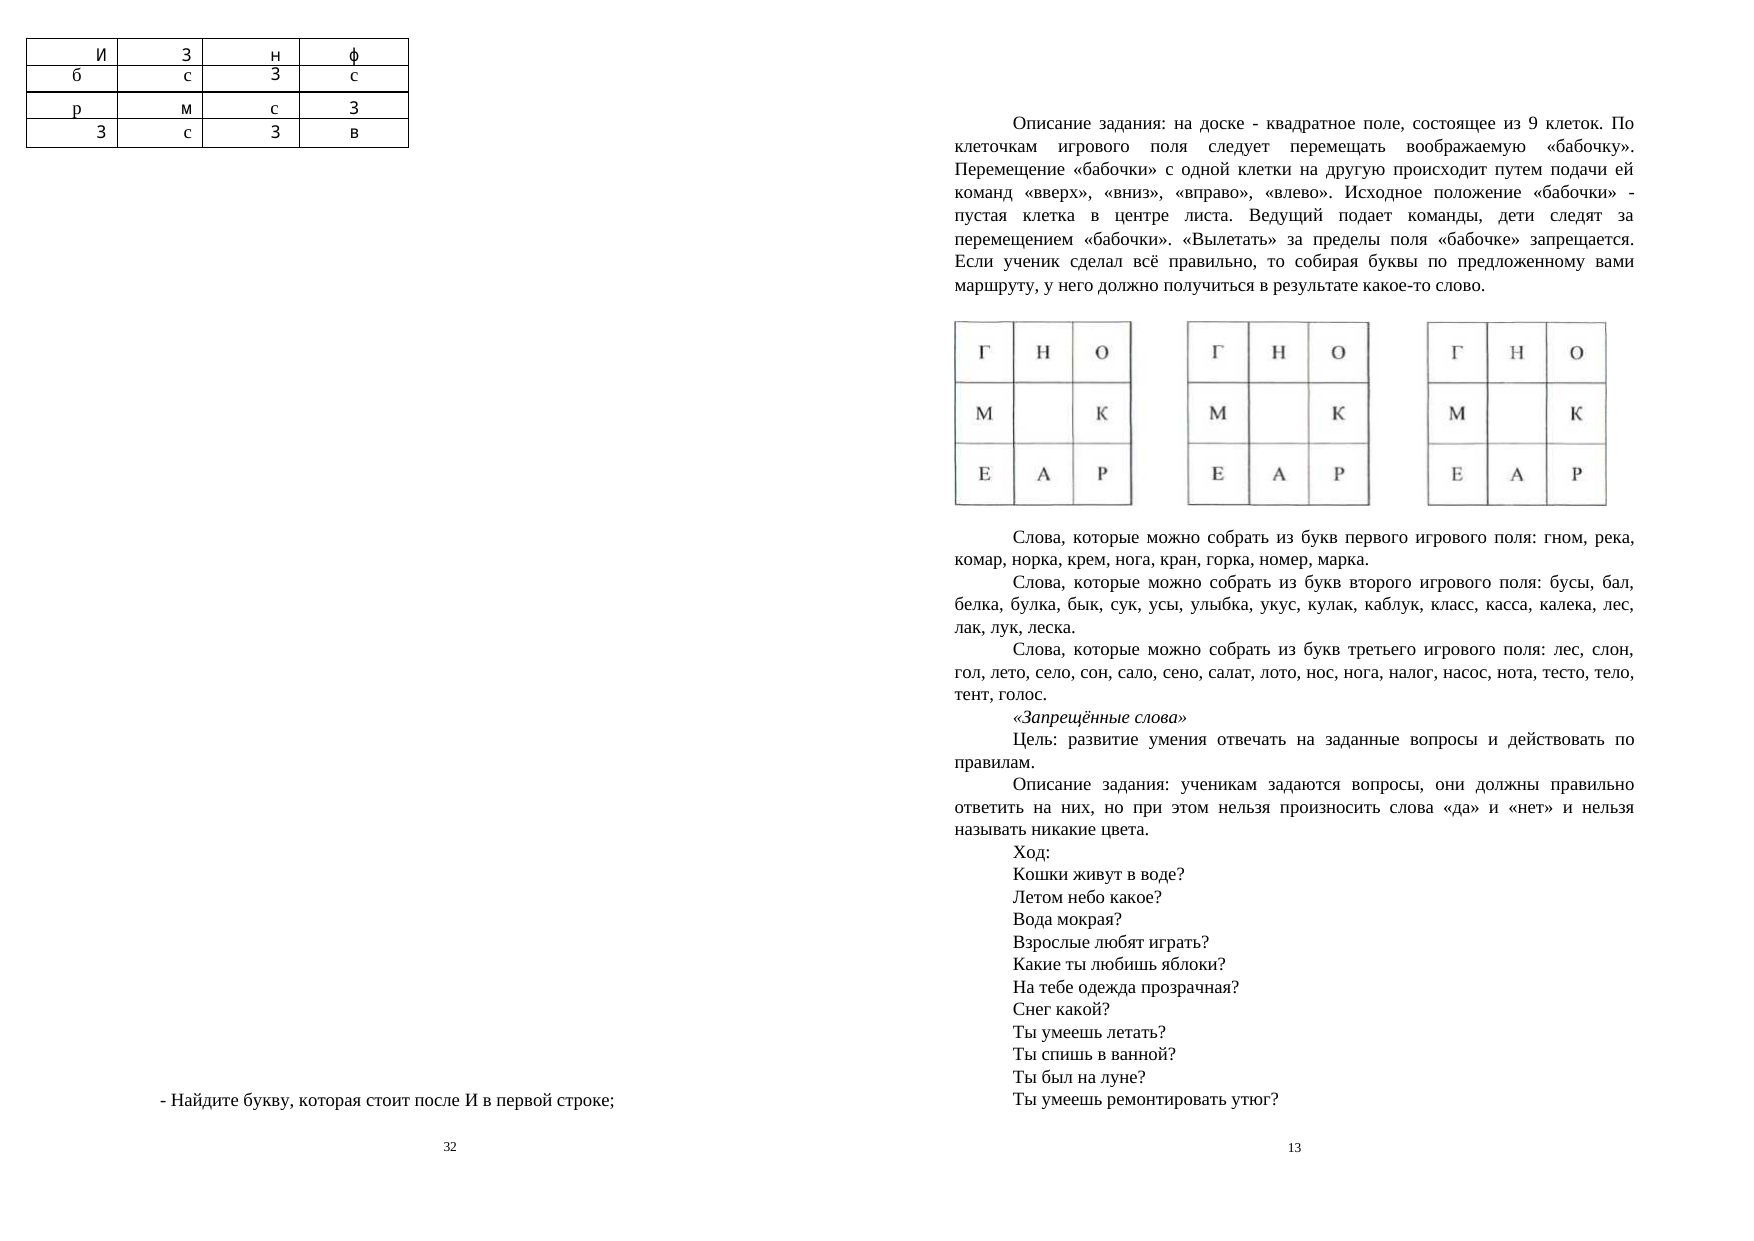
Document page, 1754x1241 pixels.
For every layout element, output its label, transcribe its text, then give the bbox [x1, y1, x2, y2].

text Какие ты любишь яблоки? [954, 953, 1635, 975]
picture [954, 321, 1607, 506]
table_cell 3 [300, 93, 408, 118]
table_cell 3 [203, 119, 299, 147]
text На тебе одежда прозрачная? [954, 975, 1635, 998]
table_header 3 [118, 39, 202, 65]
table_cell 3 [203, 66, 299, 91]
table_cell с [203, 93, 299, 118]
text 13 [1288, 1142, 1301, 1156]
table_cell м [118, 93, 202, 118]
text Снег какой? [954, 998, 1635, 1020]
text Вода мокрая? [954, 908, 1635, 930]
text Ты умеешь ремонтировать утюг? [954, 1088, 1635, 1110]
text - Найдите букву, которая стоит после И в первой строке; [160, 1092, 615, 1111]
table_header н [203, 39, 299, 65]
text Ты был на луне? [954, 1065, 1635, 1088]
table_cell в [300, 119, 408, 147]
table_cell р [27, 93, 117, 118]
text Ты умеешь летать? [954, 1020, 1635, 1043]
text Слова, которые можно собрать из букв второго игрового поля: бусы, бал, белка, булка, бык, сук, усы, улыбка, укус, кулак, каблук, класс, касса, калека, лес, лак, лук, леска. [954, 570, 1635, 638]
table_cell с [118, 119, 202, 147]
table_header И [27, 39, 117, 65]
text Ход: [954, 840, 1635, 863]
text Слова, которые можно собрать из букв третьего игрового поля: лес, слон, гол, лето, село, сон, сало, сено, салат, лото, нос, нога, налог, насос, нота, тесто, тело, тент, голос. [954, 638, 1635, 705]
table_cell б [27, 66, 117, 91]
table_cell 3 [27, 119, 117, 147]
text Летом небо какое? [954, 885, 1635, 908]
text Описание задания: на доске - квадратное поле, состоящее из 9 клеток. По клеточкам игрового поля следует перемещать воображаемую «бабочку». Перемещение «бабочки» с одной клетки на другую происходит путем подачи ей команд «вверх», «вниз», «вправо», «влево». Исходное положение «бабочки» - пустая клетка в центре листа. Ведущий подает команды, дети следят за перемещением «бабочки». «Вылетать» за пределы поля «бабочке» запрещается. Если ученик сделал всё правильно, то собирая буквы по предложенному вами маршруту, у него должно получиться в результате какое-то слово. [954, 111, 1635, 296]
text Ты спишь в ванной? [954, 1043, 1635, 1065]
text «Запрещённые слова» [954, 705, 1635, 728]
text Описание задания: ученикам задаются вопросы, они должны правильно ответить на них, но при этом нельзя произносить слова «да» и «нет» и нельзя называть никакие цвета. [954, 773, 1635, 840]
table_header ф [300, 39, 408, 65]
table_cell с [118, 66, 202, 91]
text Взрослые любят играть? [954, 930, 1635, 953]
text Кошки живут в воде? [954, 863, 1635, 885]
text Слова, которые можно собрать из букв первого игрового поля: гном, река, комар, норка, крем, нога, кран, горка, номер, марка. [954, 525, 1635, 570]
text 32 [443, 1141, 457, 1154]
text Цель: развитие умения отвечать на заданные вопросы и действовать по правилам. [954, 728, 1635, 773]
table_cell с [300, 66, 408, 91]
